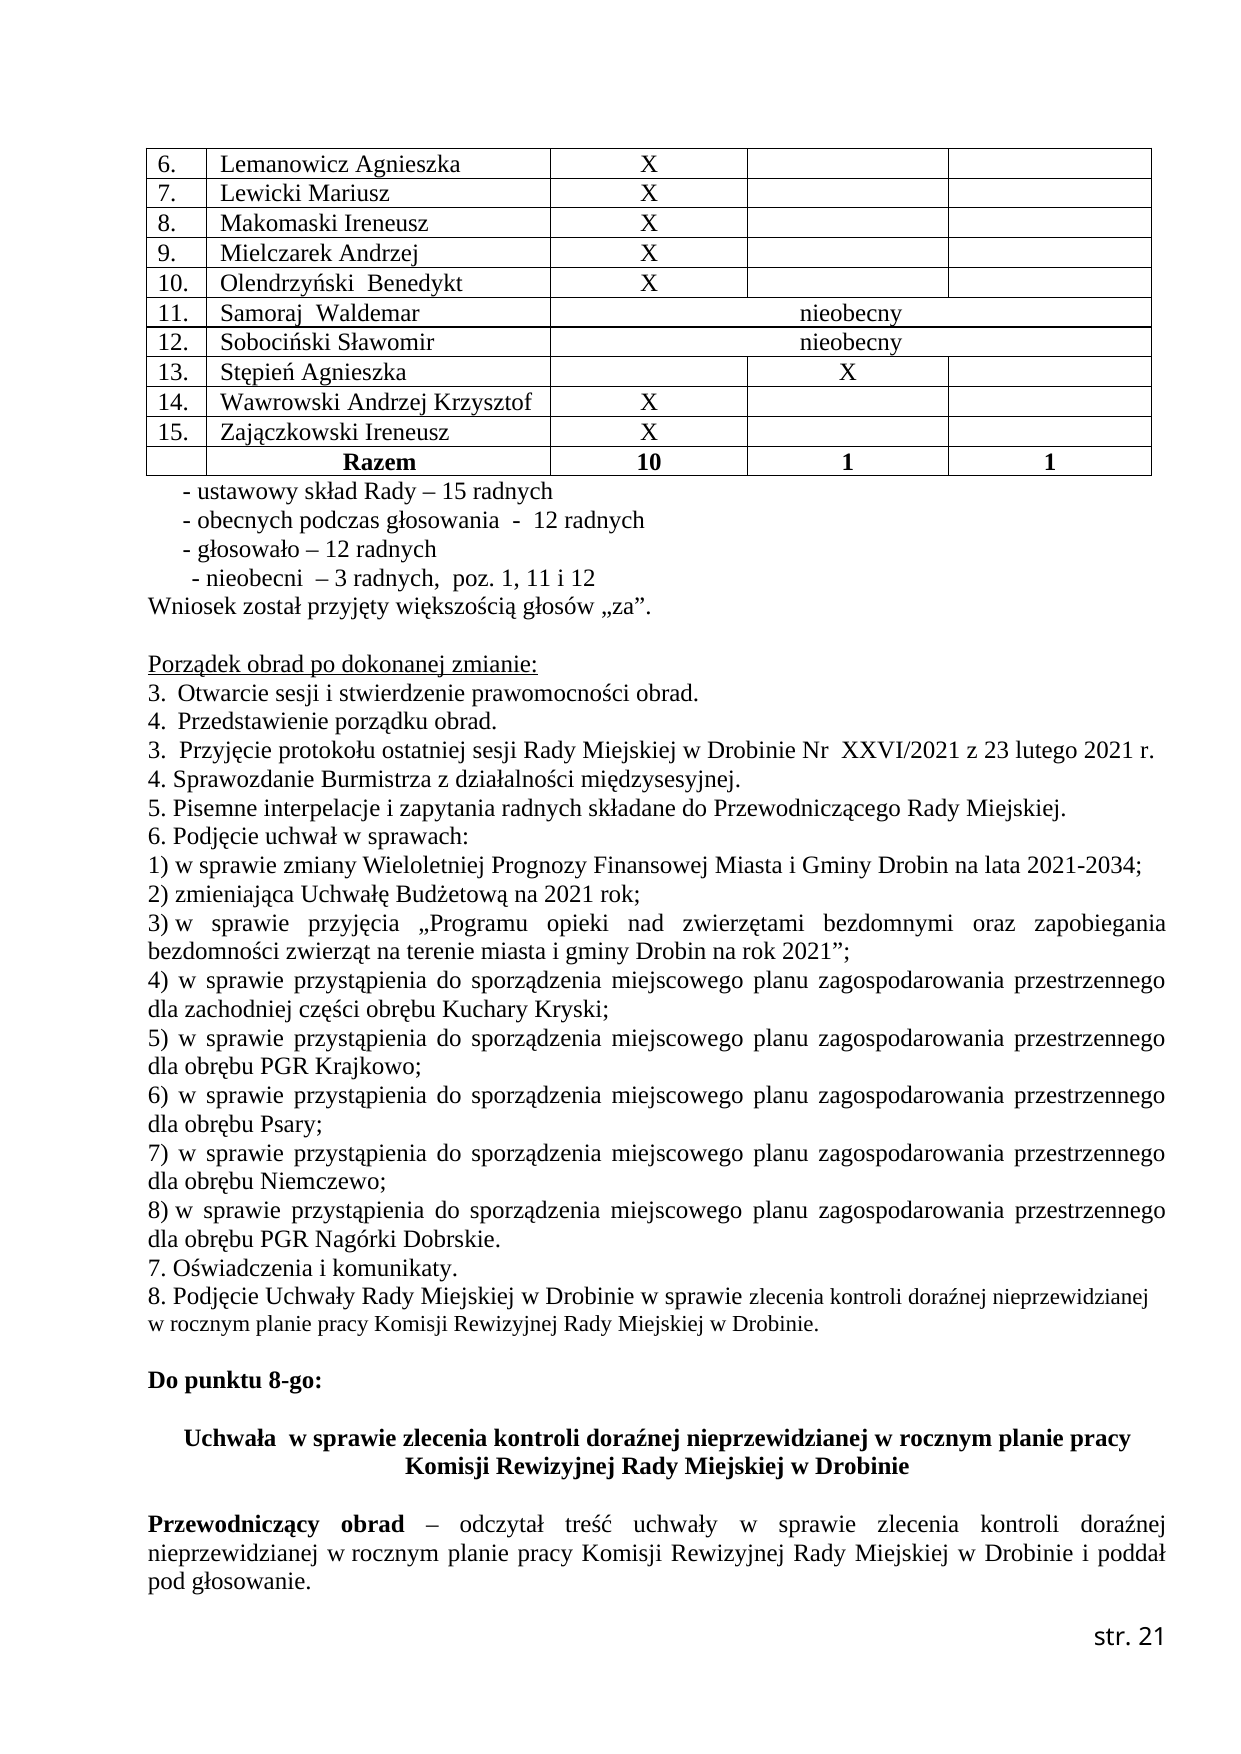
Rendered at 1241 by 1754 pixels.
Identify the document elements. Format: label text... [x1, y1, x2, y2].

text Porządek obrad po dokonanej zmianie: [148, 649, 1167, 678]
table_cell [949, 149, 1151, 177]
text 5. Pisemne interpelacje i zapytania radnych składane do Przewodniczącego Rady Miejskiej. [148, 793, 1167, 821]
table_cell 11. [147, 298, 206, 326]
text 6) w sprawie przystąpienia do sporządzenia miejscowego planu zagospodarowania przestrzennego dla obrębu Psary; [148, 1080, 1167, 1138]
table_cell 7. [147, 179, 206, 207]
table_cell [748, 238, 948, 267]
table_cell [748, 387, 948, 416]
text 8) w sprawie przystąpienia do sporządzenia miejscowego planu zagospodarowania przestrzennego dla obrębu PGR Nagórki Dobrskie. [148, 1195, 1167, 1253]
table_cell X [748, 357, 948, 386]
text Do punktu 8-go: [148, 1365, 1167, 1394]
text Przewodniczący obrad – odczytał treść uchwały w sprawie zlecenia kontroli doraźnej nieprzewidzianej w rocznym planie pracy Komisji Rewizyjnej Rady Miejskiej w Drobinie i poddał pod głosowanie. [148, 1509, 1167, 1595]
table_cell [748, 268, 948, 297]
text 8. Podjęcie Uchwały Rady Miejskiej w Drobinie w sprawie zlecenia kontroli doraźnej nieprzewidzianej w rocznym planie pracy Komisji Rewizyjnej Rady Miejskiej w Drobinie. [148, 1281, 1167, 1336]
table_cell Wawrowski Andrzej Krzysztof [207, 387, 550, 416]
table_cell [949, 179, 1151, 207]
table_cell Stępień Agnieszka [207, 357, 550, 386]
table_cell Sobociński Sławomir [207, 328, 550, 356]
table_cell [748, 417, 948, 446]
table_cell Zajączkowski Ireneusz [207, 417, 550, 446]
table_cell [748, 149, 948, 177]
text 5) w sprawie przystąpienia do sporządzenia miejscowego planu zagospodarowania przestrzennego dla obrębu PGR Krajkowo; [148, 1023, 1167, 1080]
table_cell [551, 357, 747, 386]
list Otwarcie sesji i stwierdzenie prawomocności obrad. [148, 678, 1167, 706]
table_cell [147, 447, 206, 475]
text 3. Przyjęcie protokołu ostatniej sesji Rady Miejskiej w Drobinie Nr XXVI/2021 z 23 lutego 2021 r. [148, 735, 1167, 764]
text - obecnych podczas głosowania - 12 radnych [145, 505, 1167, 534]
table_cell Olendrzyński Benedykt [207, 268, 550, 297]
table_cell [748, 208, 948, 237]
table_cell 8. [147, 208, 206, 237]
table_cell 14. [147, 387, 206, 416]
table_cell X [551, 268, 747, 297]
table_cell X [551, 179, 747, 207]
subtitle 4. Sprawozdanie Burmistrza z działalności międzysesyjnej. [148, 764, 1167, 793]
table_cell 15. [147, 417, 206, 446]
table_cell [949, 238, 1151, 267]
table_cell X [551, 387, 747, 416]
text Uchwała w sprawie zlecenia kontroli doraźnej nieprzewidzianej w rocznym planie pracy Komisji Rewizyjnej Rady Miejskiej w Drobinie [148, 1423, 1167, 1480]
table_cell Mielczarek Andrzej [207, 238, 550, 267]
text 4) w sprawie przystąpienia do sporządzenia miejscowego planu zagospodarowania przestrzennego dla zachodniej części obrębu Kuchary Kryski; [148, 965, 1167, 1023]
table_cell 6. [147, 149, 206, 177]
table_cell Samoraj Waldemar [207, 298, 550, 326]
table_cell nieobecny [551, 328, 1151, 356]
table_cell X [551, 238, 747, 267]
text - głosowało – 12 radnych [145, 534, 1167, 563]
table_cell 9. [147, 238, 206, 267]
table_cell Lewicki Mariusz [207, 179, 550, 207]
text 1) w sprawie zmiany Wieloletniej Prognozy Finansowej Miasta i Gminy Drobin na lata 2021-2034; [148, 850, 1167, 879]
table_cell Razem [207, 447, 550, 475]
table_cell 1 [748, 447, 948, 475]
table_cell [949, 417, 1151, 446]
text 2) zmieniająca Uchwałę Budżetową na 2021 rok; [148, 879, 1167, 908]
table_cell X [551, 149, 747, 177]
table_cell Makomaski Ireneusz [207, 208, 550, 237]
table_cell Lemanowicz Agnieszka [207, 149, 550, 177]
text 3) w sprawie przyjęcia „Programu opieki nad zwierzętami bezdomnymi oraz zapobiegania bezdomności zwierząt na terenie miasta i gminy Drobin na rok 2021”; [148, 908, 1167, 965]
table_cell [748, 179, 948, 207]
text - ustawowy skład Rady – 15 radnych [145, 476, 1167, 505]
text 6. Podjęcie uchwał w sprawach: [148, 821, 1167, 850]
text - nieobecni – 3 radnych, poz. 1, 11 i 12 [148, 563, 1167, 591]
table_cell 1 [949, 447, 1151, 475]
text Wniosek został przyjęty większością głosów „za”. [148, 591, 1167, 620]
table_cell [949, 387, 1151, 416]
table_cell 13. [147, 357, 206, 386]
table_cell nieobecny [551, 298, 1151, 326]
table_cell [949, 208, 1151, 237]
list Przedstawienie porządku obrad. [148, 706, 1167, 735]
table_cell X [551, 208, 747, 237]
text 7) w sprawie przystąpienia do sporządzenia miejscowego planu zagospodarowania przestrzennego dla obrębu Niemczewo; [148, 1138, 1167, 1195]
table_cell 10 [551, 447, 747, 475]
table_cell X [551, 417, 747, 446]
text 7. Oświadczenia i komunikaty. [148, 1253, 1167, 1281]
table_cell 10. [147, 268, 206, 297]
table_cell [949, 357, 1151, 386]
table_cell [949, 268, 1151, 297]
table_cell 12. [147, 328, 206, 356]
